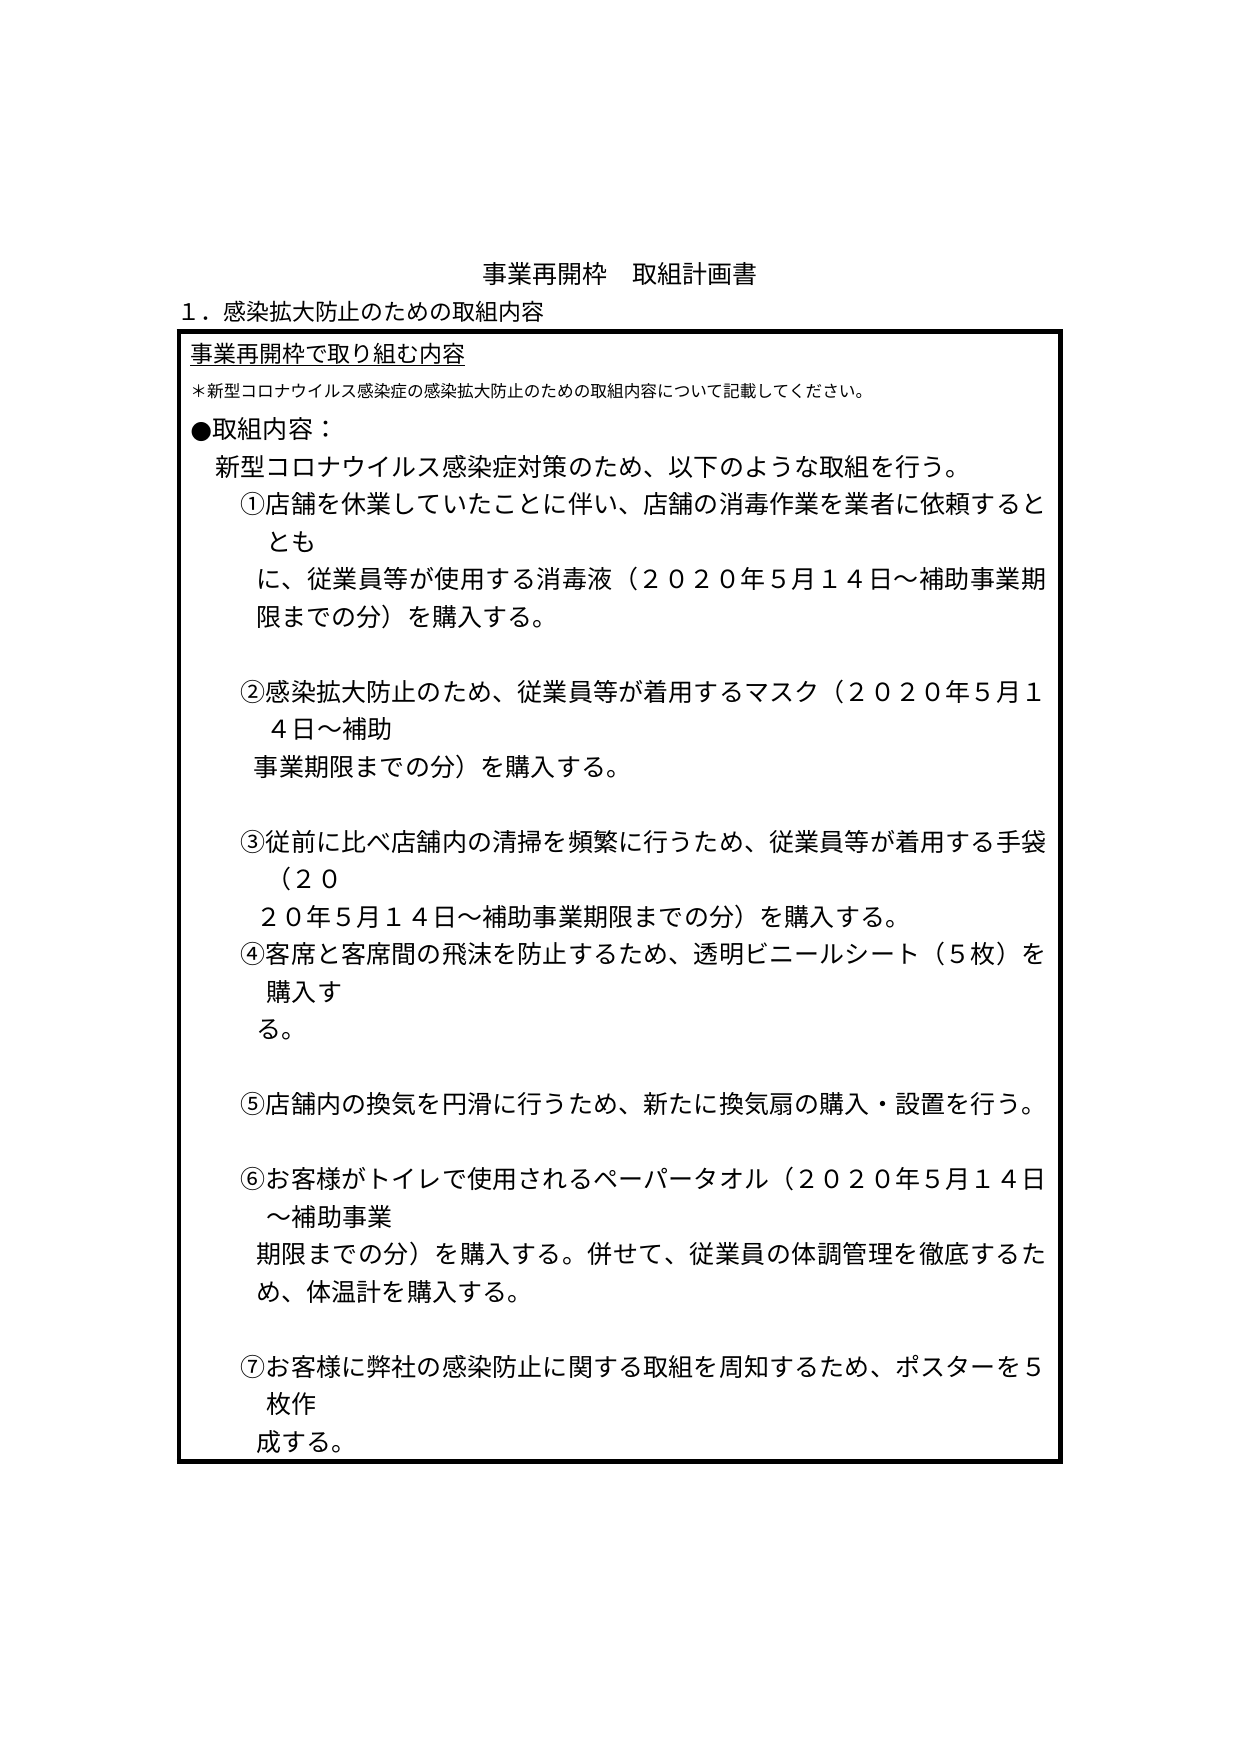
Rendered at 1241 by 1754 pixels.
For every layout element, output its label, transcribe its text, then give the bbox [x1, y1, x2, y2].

text １．感染拡大防止のための取組内容 [177, 292, 1063, 329]
text 事業再開枠 取組計画書 [177, 254, 1063, 292]
table_header 事業再開枠で取り組む内容 ＊新型コロナウイルス感染症の感染拡大防止のための取組内容について記載してください。 ●取組内容： 新型コロナウイルス感染症対策のため、以下のような取組を行う。 ①店舗を休業していたことに伴い、店舗の消毒作業を業者に依頼するととも に、従業員等が使用する消毒液（２０２０年５月１４日～補助事業期限までの分）を購入する。 ②感染拡大防止のため、従業員等が着用するマスク（２０２０年５月１４日～補助 事業期限までの分）を購入する。 ③従前に比べ店舗内の清掃を頻繁に行うため、従業員等が着用する手袋（２０ ２０年５月１４日～補助事業期限までの分）を購入する。 ④客席と客席間の飛沫を防止するため、透明ビニールシート（５枚）を購入す る。 ⑤店舗内の換気を円滑に行うため、新たに換気扇の購入・設置を行う。 ⑥お客様がトイレで使用されるペーパータオル（２０２０年５月１４日～補助事業 期限までの分）を購入する。併せて、従業員の体調管理を徹底するため、体温計を購入する。 ⑦お客様に弊社の感染防止に関する取組を周知するため、ポスターを５枚作 成する。 [181, 334, 1058, 1459]
